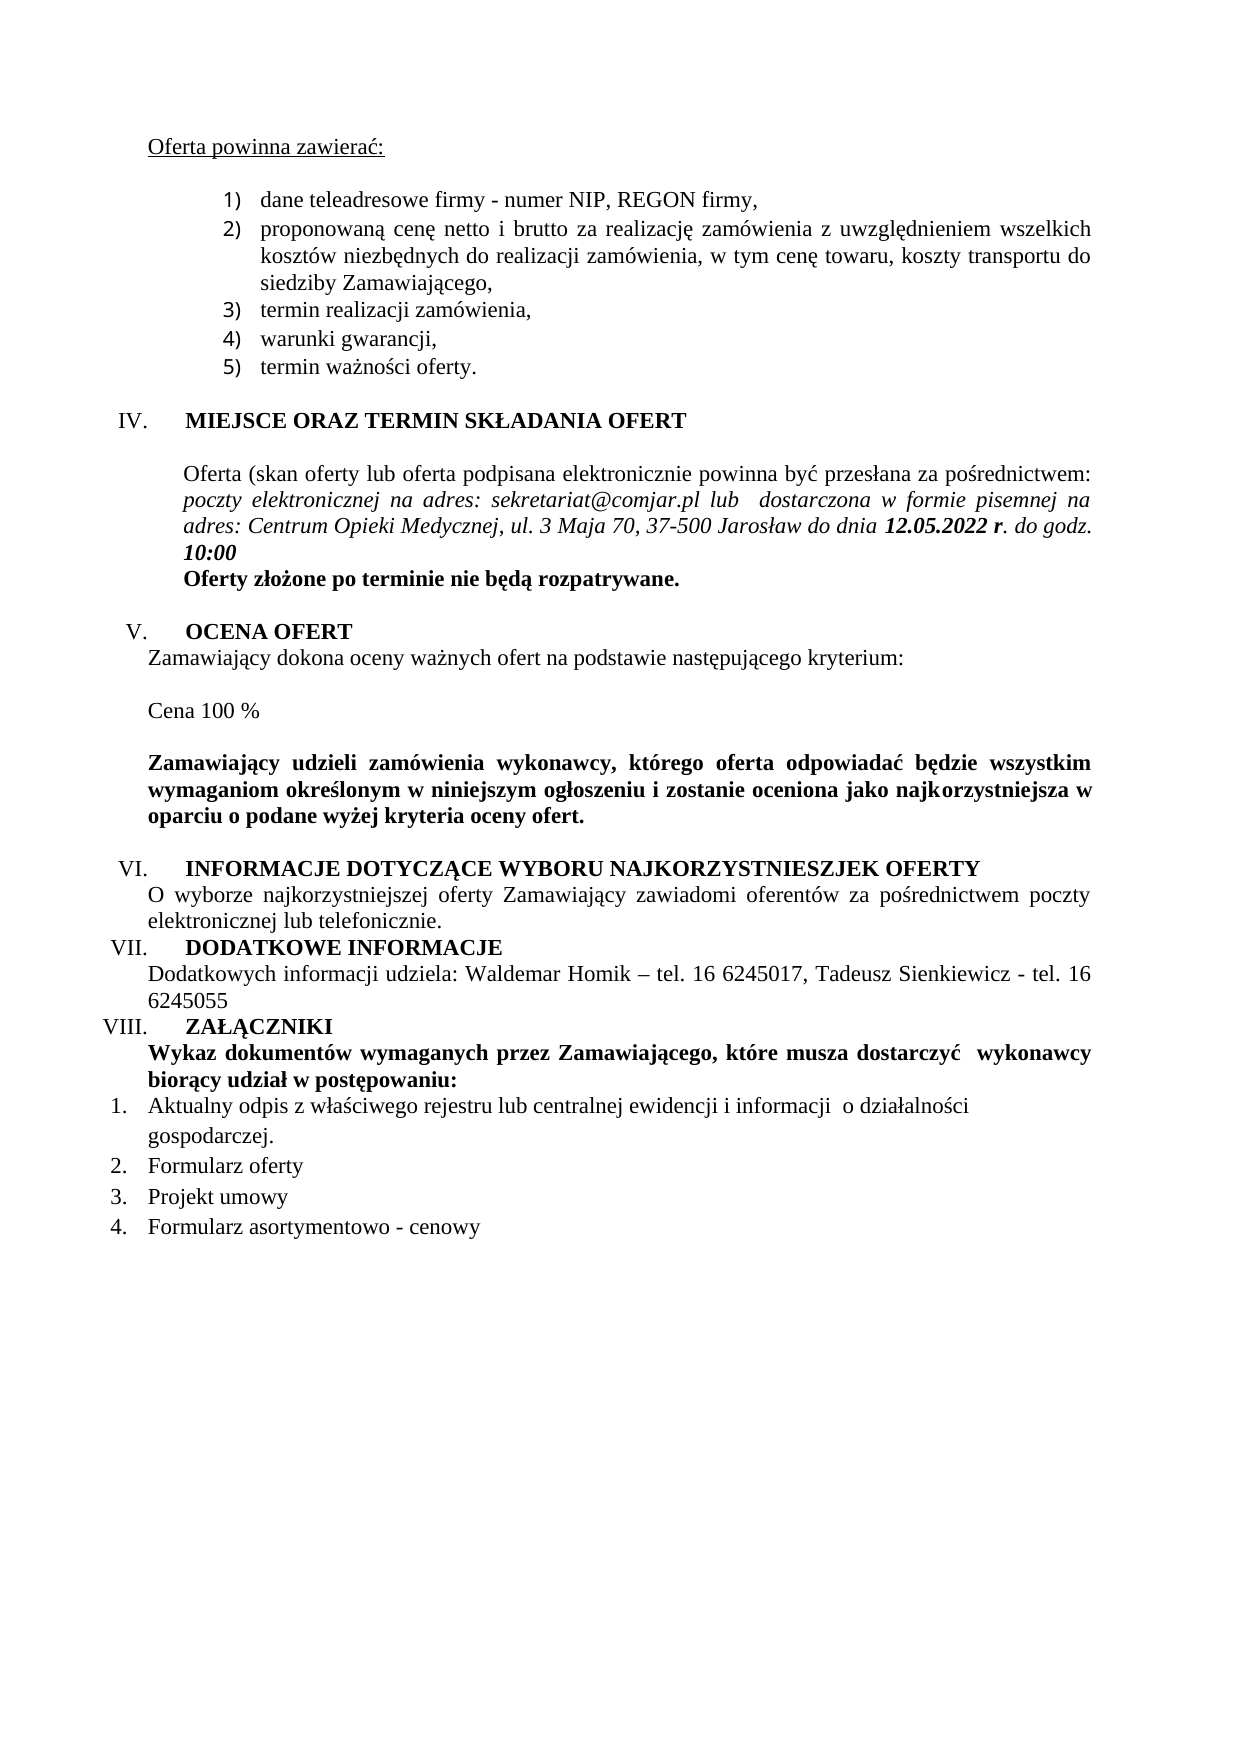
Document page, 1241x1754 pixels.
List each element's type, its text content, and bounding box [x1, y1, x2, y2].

list termin realizacji zamówienia, [223, 295, 1092, 324]
list dane teleadresowe firmy - numer NIP, REGON firmy, [223, 186, 1092, 214]
list termin ważności oferty. [223, 352, 1092, 381]
list Projekt umowy [110, 1183, 1092, 1209]
list proponowaną cenę netto i brutto za realizację zamówienia z uwzględnieniem wszelkich kosztów niezbędnych do realizacji zamówienia, w tym cenę towaru, koszty transportu do siedziby Zamawiającego, [223, 214, 1092, 295]
list warunki gwarancji, [223, 324, 1092, 352]
text Zamawiający udzieli zamówienia wykonawcy, którego oferta odpowiadać będzie wszystkim wymaganiom określonym w niniejszym ogłoszeniu i zostanie oceniona jako najkorzystniejsza w oparciu o podane wyżej kryteria oceny ofert. [148, 749, 1092, 828]
list Aktualny odpis z właściwego rejestru lub centralnej ewidencji i informacji o działalności gospodarczej. [110, 1092, 1092, 1149]
list DODATKOWE INFORMACJE [148, 934, 1092, 960]
list Formularz oferty [110, 1152, 1092, 1179]
text O wyborze najkorzystniejszej oferty Zamawiający zawiadomi oferentów za pośrednictwem poczty elektronicznej lub telefonicznie. [148, 881, 1092, 934]
text Oferty złożone po terminie nie będą rozpatrywane. [183, 565, 1092, 591]
list INFORMACJE DOTYCZĄCE WYBORU NAJKORZYSTNIESZJEK OFERTY [148, 855, 1092, 881]
text Zamawiający dokona oceny ważnych ofert na podstawie następującego kryterium: [148, 644, 1092, 670]
list MIEJSCE ORAZ TERMIN SKŁADANIA OFERT [148, 407, 1092, 433]
list OCENA OFERT [148, 618, 1092, 644]
list Formularz asortymentowo - cenowy [110, 1213, 1092, 1239]
text Cena 100 % [148, 697, 1092, 723]
list ZAŁĄCZNIKI [148, 1013, 1092, 1039]
text Oferta (skan oferty lub oferta podpisana elektronicznie powinna być przesłana za pośrednictwem: poczty elektronicznej na adres: sekretariat@comjar.pl lub dostarczona w formie pisemnej na adres: Centrum Opieki Medycznej, ul. 3 Maja 70, 37-500 Jarosław do dnia 12.05.2022 r. do godz. 10:00 [183, 459, 1092, 565]
text Oferta powinna zawierać: [148, 133, 1092, 159]
text Wykaz dokumentów wymaganych przez Zamawiającego, które musza dostarczyć wykonawcy biorący udział w postępowaniu: [148, 1039, 1092, 1092]
text Dodatkowych informacji udziela: Waldemar Homik – tel. 16 6245017, Tadeusz Sienkiewicz - tel. 16 6245055 [148, 960, 1092, 1013]
